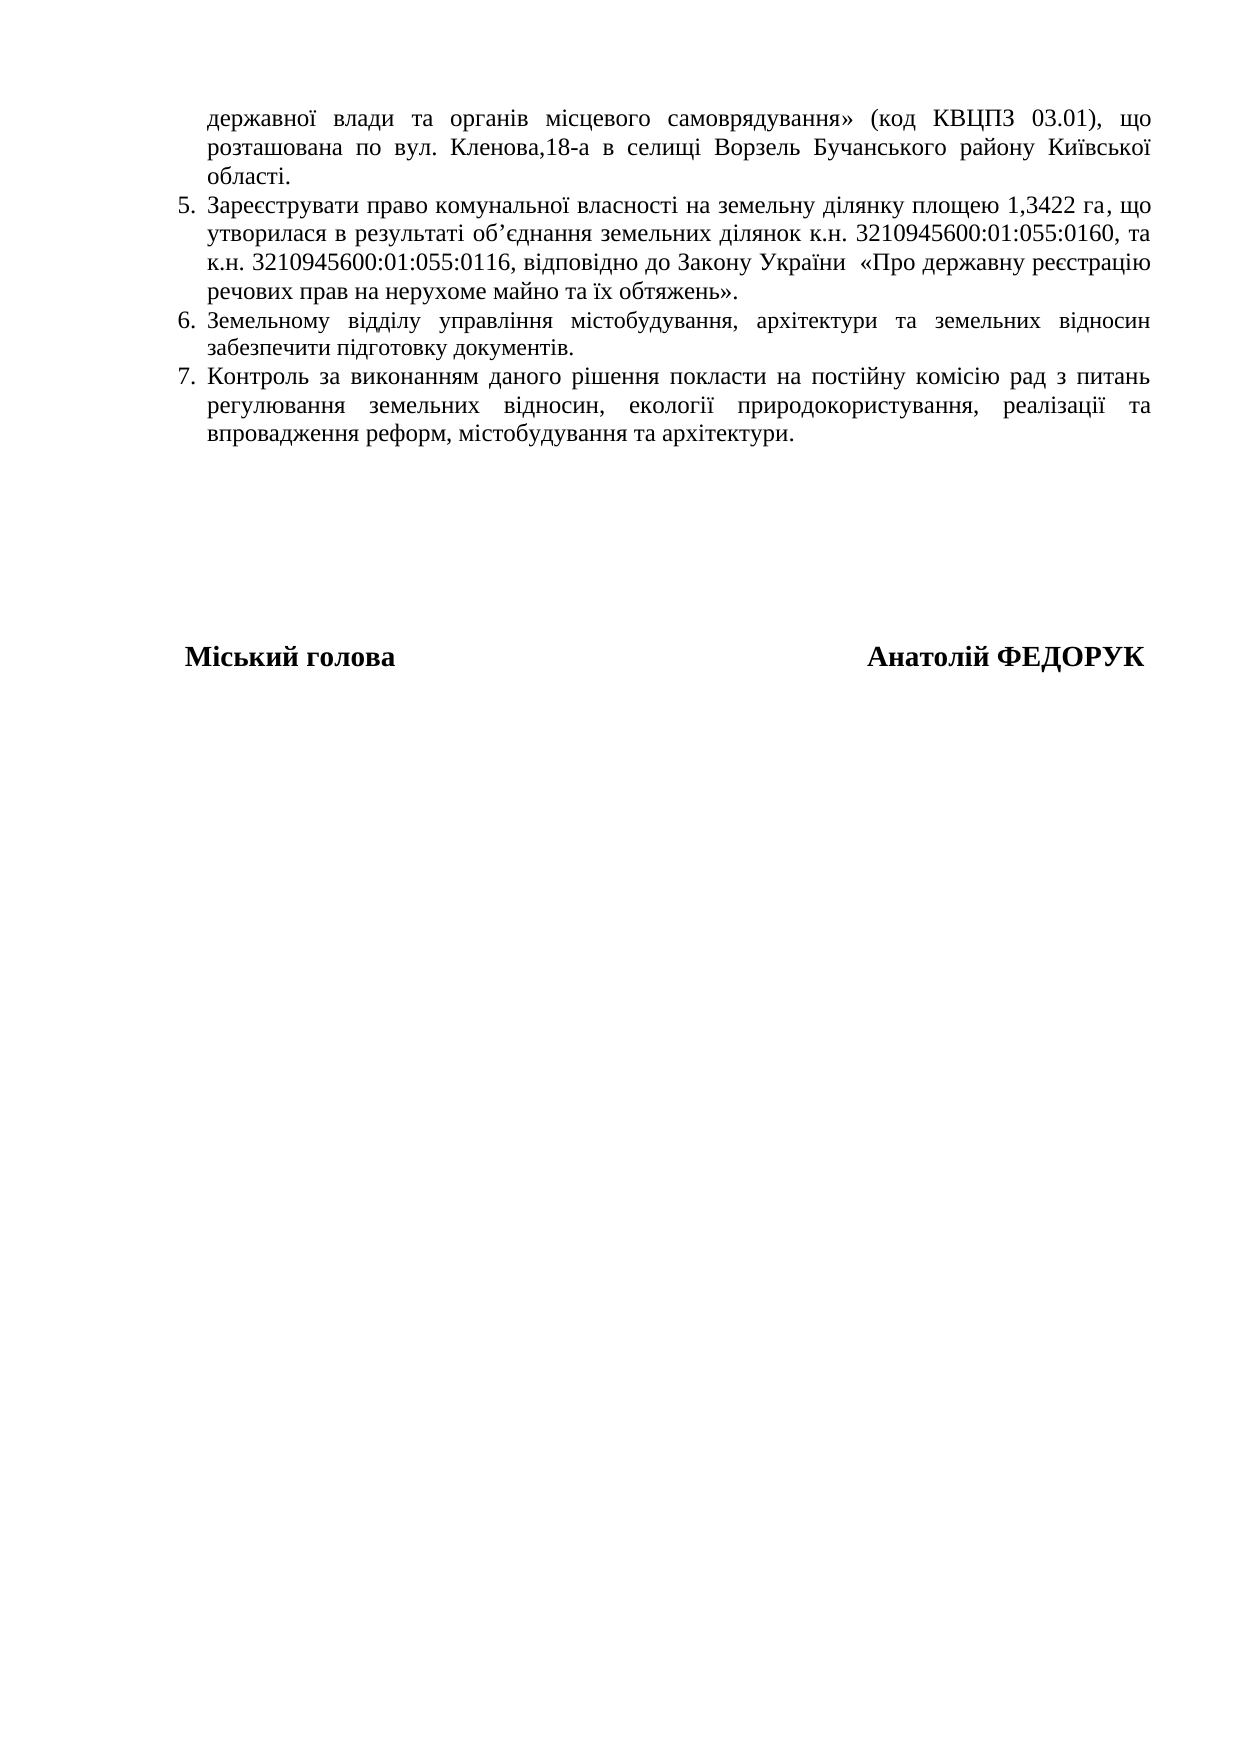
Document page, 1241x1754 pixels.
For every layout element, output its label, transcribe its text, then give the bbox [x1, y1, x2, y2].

list Контроль за виконанням даного рішення покласти на постійну комісію рад з питань регулювання земельних відносин, екології природокористування, реалізації та впровадження реформ, містобудування та архітектури. [177, 361, 1152, 447]
list Земельному відділу управління містобудування, архітектури та земельних відносин забезпечити підготовку документів. [177, 305, 1152, 361]
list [177, 103, 1152, 190]
list Зареєструвати право комунальної власності на земельну ділянку площею 1,3422 га, що утворилася в результаті об’єднання земельних ділянок к.н. 3210945600:01:055:0160, та к.н. 3210945600:01:055:0116, відповідно до Закону України «Про державну реєстрацію речових прав на нерухоме майно та їх обтяжень». [177, 190, 1152, 305]
text Міський голова Анатолій ФЕДОРУК [177, 639, 1152, 672]
